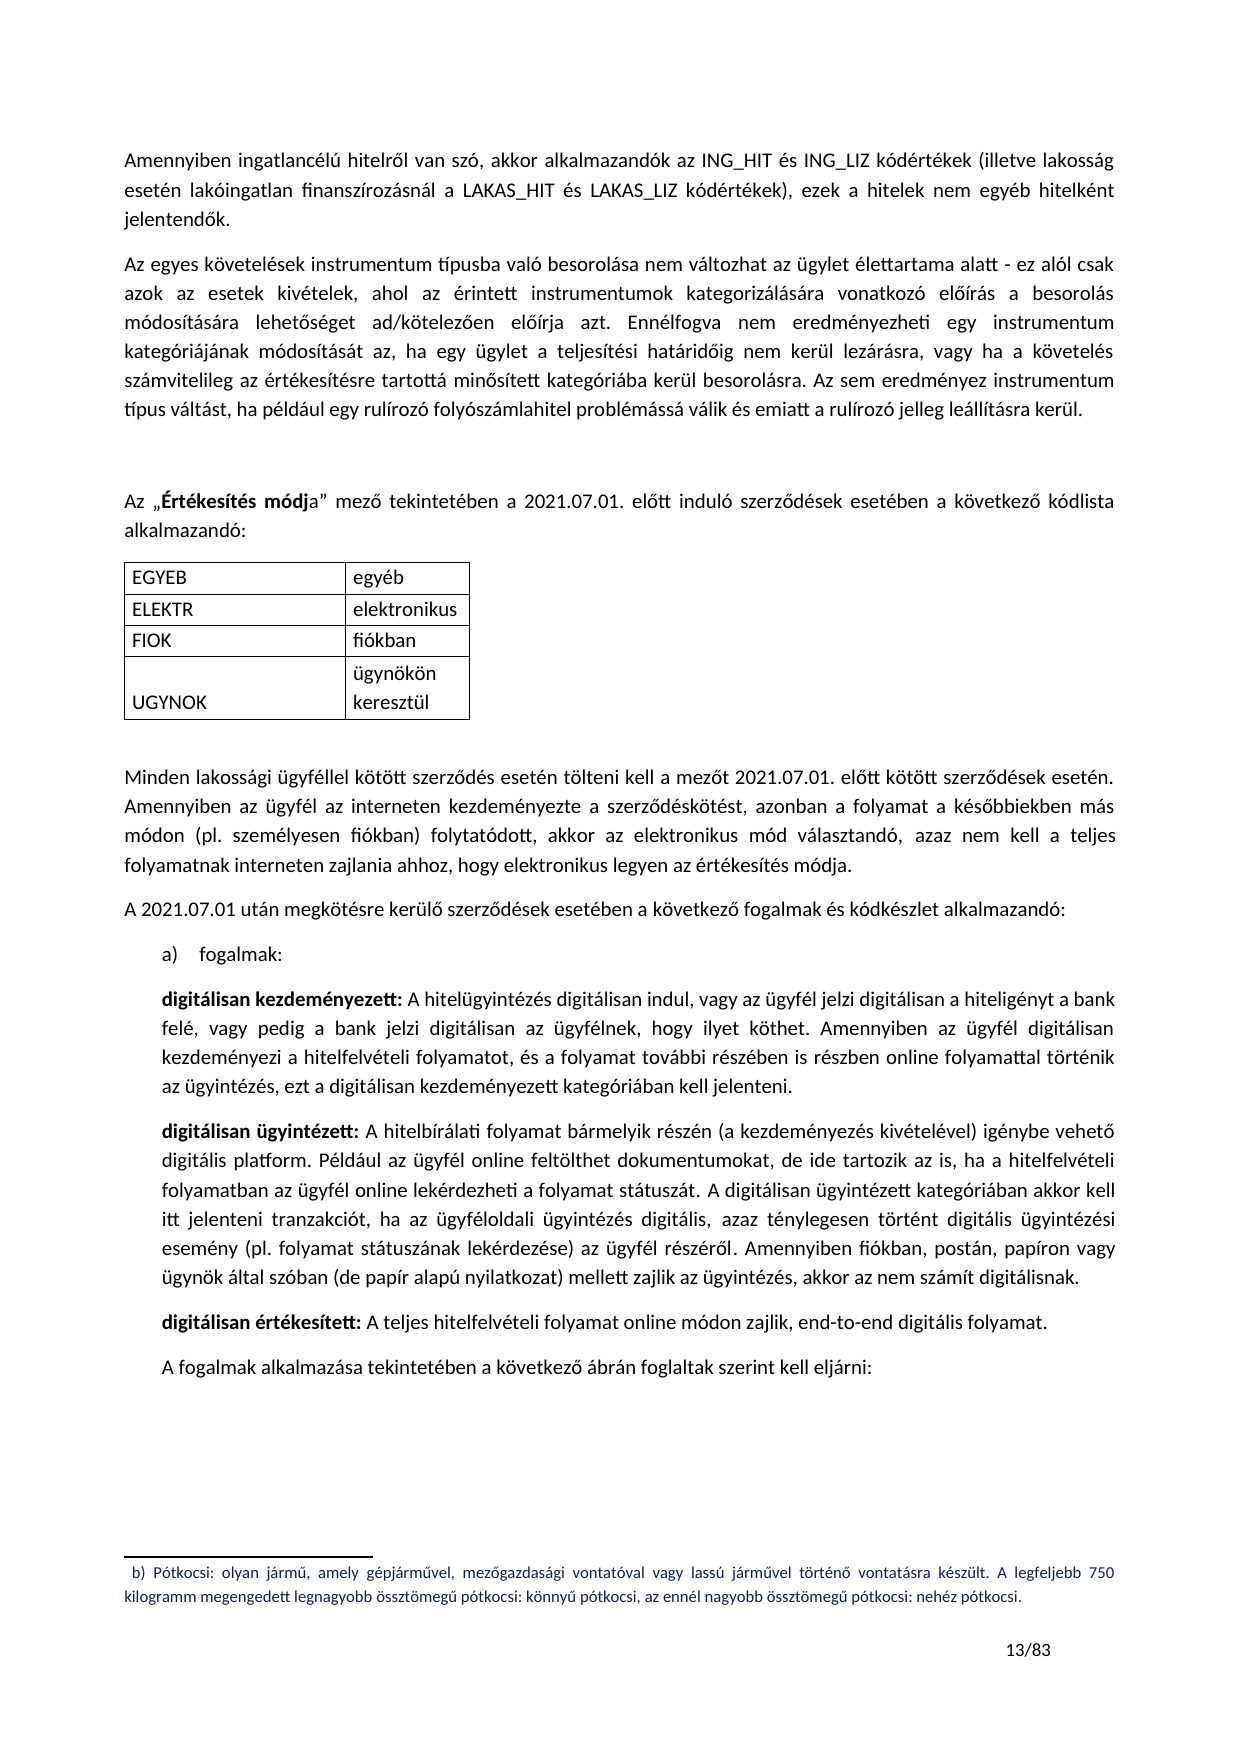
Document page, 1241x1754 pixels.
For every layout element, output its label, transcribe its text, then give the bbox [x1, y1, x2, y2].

text Az egyes követelések instrumentum típusba való besorolása nem változhat az ügylet élettartama alatt - ez alól csak azok az esetek kivételek, ahol az érintett instrumentumok kategorizálására vonatkozó előírás a besorolás módosítására lehetőséget ad/kötelezően előírja azt. Ennélfogva nem eredményezheti egy instrumentum kategóriájának módosítását az, ha egy ügylet a teljesítési határidőig nem kerül lezárásra, vagy ha a követelés számvitelileg az értékesítésre tartottá minősített kategóriába kerül besorolásra. Az sem eredményez instrumentum típus váltást, ha például egy rulírozó folyószámlahitel problémássá válik és emiatt a rulírozó jelleg leállításra kerül. [124, 251, 1116, 422]
table_cell ELEKTR [125, 595, 345, 625]
table_cell UGYNOK [125, 657, 345, 718]
table_cell ügynökön keresztül [346, 657, 469, 718]
table_cell fiókban [346, 626, 469, 656]
text digitálisan értékesített: A teljes hitelfelvételi folyamat online módon zajlik, end-to-end digitális folyamat. [162, 1309, 1116, 1334]
list fogalmak: [162, 941, 1116, 967]
text A 2021.07.01 után megkötésre kerülő szerződések esetében a következő fogalmak és kódkészlet alkalmazandó: [124, 897, 1116, 922]
text Amennyiben ingatlancélú hitelről van szó, akkor alkalmazandók az ING_HIT és ING_LIZ kódértékek (illetve lakosság esetén lakóingatlan finanszírozásnál a LAKAS_HIT és LAKAS_LIZ kódértékek), ezek a hitelek nem egyéb hitelként jelentendők. [124, 148, 1116, 231]
text digitálisan ügyintézett: A hitelbírálati folyamat bármelyik részén (a kezdeményezés kivételével) igénybe vehető digitális platform. Például az ügyfél online feltölthet dokumentumokat, de ide tartozik az is, ha a hitelfelvételi folyamatban az ügyfél online lekérdezheti a folyamat státuszát. A digitálisan ügyintézett kategóriában akkor kell itt jelenteni tranzakciót, ha az ügyféloldali ügyintézés digitális, azaz ténylegesen történt digitális ügyintézési esemény (pl. folyamat státuszának lekérdezése) az ügyfél részéről. Amennyiben fiókban, postán, papíron vagy ügynök által szóban (de papír alapú nyilatkozat) mellett zajlik az ügyintézés, akkor az nem számít digitálisnak. [162, 1118, 1116, 1290]
table_header EGYEB [125, 563, 345, 593]
text A fogalmak alkalmazása tekintetében a következő ábrán foglaltak szerint kell eljárni: [162, 1354, 1116, 1379]
text Minden lakossági ügyféllel kötött szerződés esetén tölteni kell a mezőt 2021.07.01. előtt kötött szerződések esetén. Amennyiben az ügyfél az interneten kezdeményezte a szerződéskötést, azonban a folyamat a későbbiekben más módon (pl. személyesen fiókban) folytatódott, akkor az elektronikus mód választandó, azaz nem kell a teljes folyamatnak interneten zajlania ahhoz, hogy elektronikus legyen az értékesítés módja. [124, 764, 1116, 877]
table_header egyéb [346, 563, 469, 593]
table_cell FIOK [125, 626, 345, 656]
text digitálisan kezdeményezett: A hitelügyintézés digitálisan indul, vagy az ügyfél jelzi digitálisan a hiteligényt a bank felé, vagy pedig a bank jelzi digitálisan az ügyfélnek, hogy ilyet köthet. Amennyiben az ügyfél digitálisan kezdeményezi a hitelfelvételi folyamatot, és a folyamat további részében is részben online folyamattal történik az ügyintézés, ezt a digitálisan kezdeményezett kategóriában kell jelenteni. [162, 986, 1116, 1099]
table_cell elektronikus [346, 595, 469, 625]
list Az „Értékesítés módja” mező tekintetében a 2021.07.01. előtt induló szerződések esetében a következő kódlista alkalmazandó: [124, 459, 1116, 543]
